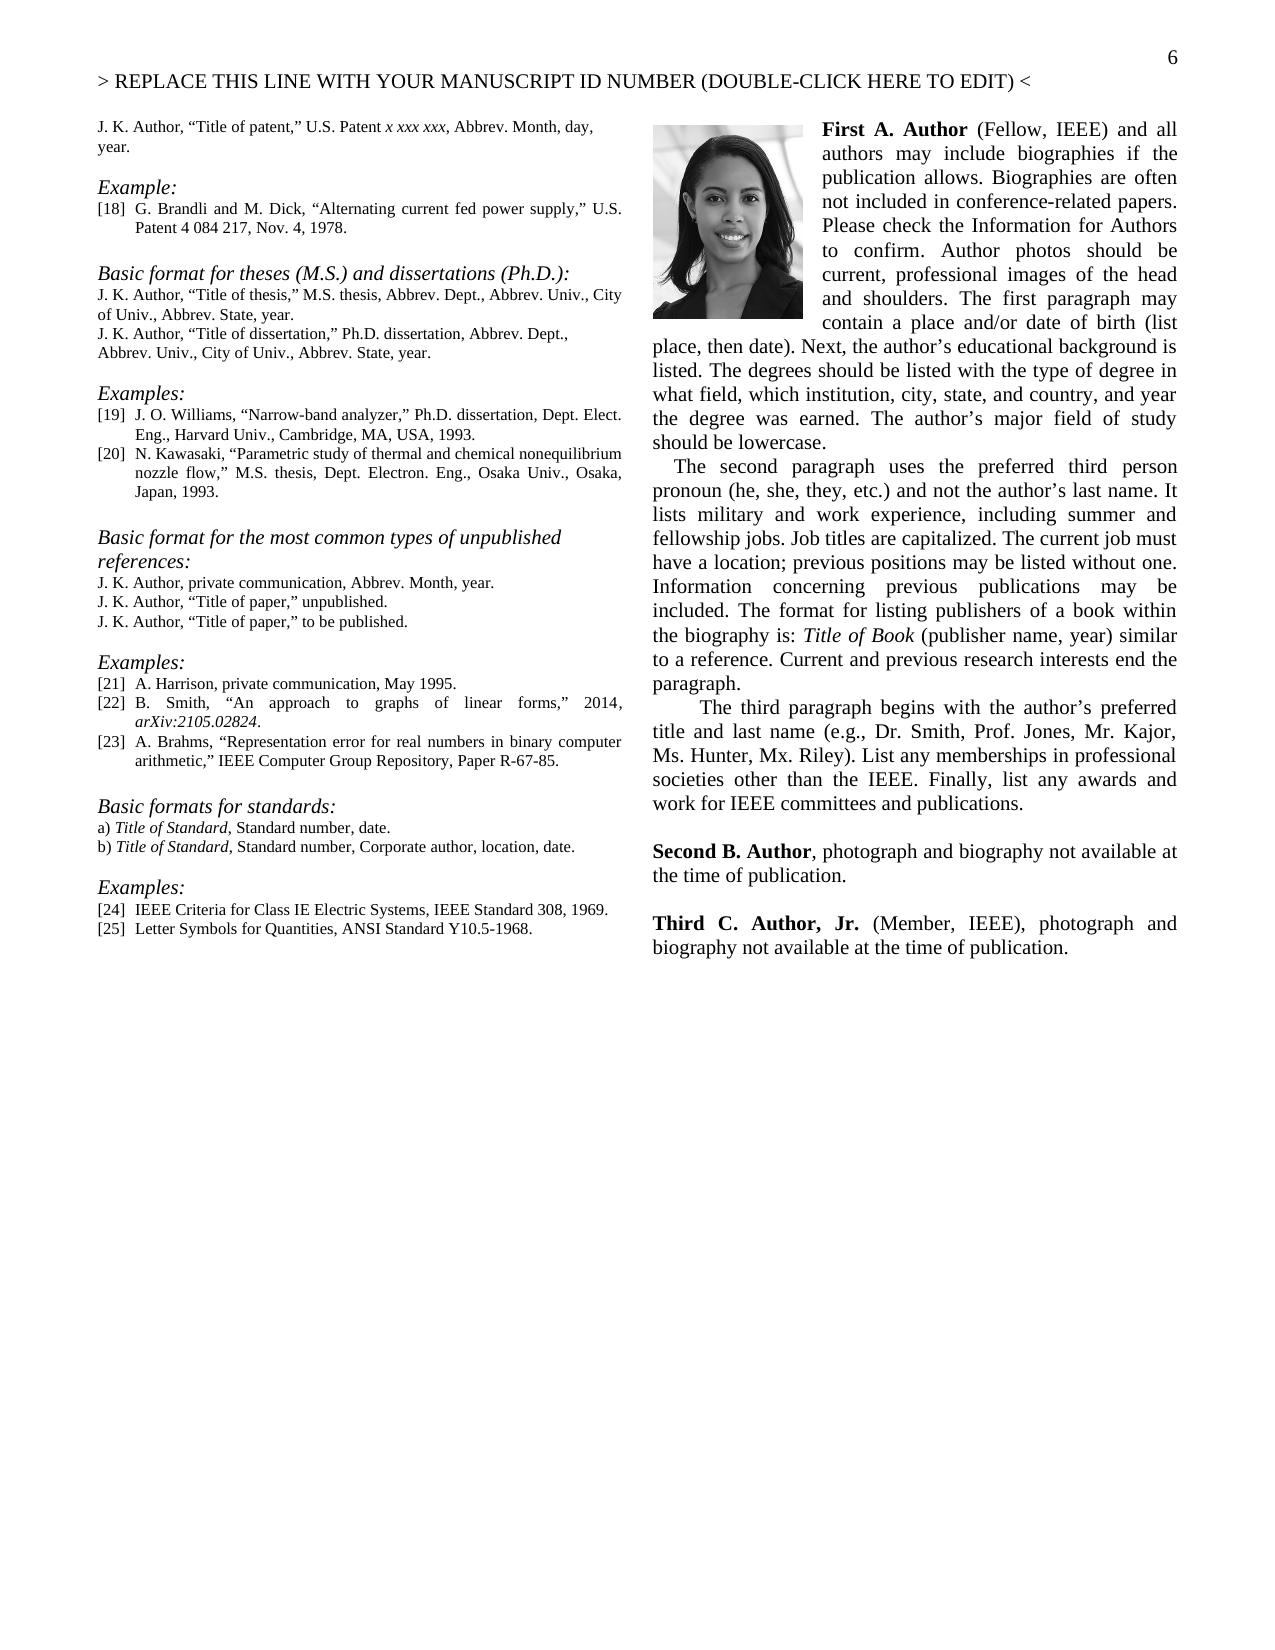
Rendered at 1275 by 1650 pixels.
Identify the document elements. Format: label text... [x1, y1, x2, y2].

list A. Brahms, “Representation error for real numbers in binary computer arithmetic,” IEEE Computer Group Repository, Paper R-67-85. [97, 731, 622, 770]
list G. Brandli and M. Dick, “Alternating current fed power supply,” U.S. Patent 4 084 217, Nov. 4, 1978. [97, 199, 622, 237]
text Basic formats for standards: [97, 794, 622, 818]
text Example: [97, 175, 624, 199]
text b) Title of Standard, Standard number, Corporate author, location, date. [97, 837, 622, 856]
text Second B. Author, photograph and biography not available at the time of publication. [652, 839, 1177, 887]
list N. Kawasaki, “Parametric study of thermal and chemical nonequilibrium nozzle flow,” M.S. thesis, Dept. Electron. Eng., Osaka Univ., Osaka, Japan, 1993. [97, 443, 622, 501]
list Letter Symbols for Quantities, ANSI Standard Y10.5-1968. [97, 918, 622, 938]
text First A. Author (Fellow, IEEE) and all authors may include biographies if the publication allows. Biographies are often not included in conference-related papers. Please check the Information for Authors to confirm. Author photos should be current, professional images of the head and shoulders. The first paragraph may contain a place and/or date of birth (list place, then date). Next, the author’s educational background is listed. The degrees should be listed with the type of degree in what field, which institution, city, state, and country, and year the degree was earned. The author’s major field of study should be lowercase. [652, 117, 1177, 454]
text Basic format for theses (M.S.) and dissertations (Ph.D.): [97, 237, 622, 285]
text Third C. Author, Jr. (Member, IEEE), photograph and biography not available at the time of publication. [652, 911, 1177, 959]
picture [653, 125, 803, 319]
text Examples: [97, 381, 622, 405]
text The second paragraph uses the preferred third person pronoun (he, she, they, etc.) and not the author’s last name. It lists military and work experience, including summer and fellowship jobs. Job titles are capitalized. The current job must have a location; previous positions may be listed without one. Information concerning previous publications may be included. The format for listing publishers of a book within the biography is: Title of Book (publisher name, year) similar to a reference. Current and previous research interests end the paragraph. [652, 454, 1177, 695]
list A. Harrison, private communication, May 1995. [97, 674, 622, 693]
text J. K. Author, “Title of thesis,” M.S. thesis, Abbrev. Dept., Abbrev. Univ., City of Univ., Abbrev. State, year. [97, 285, 622, 323]
text J. K. Author, private communication, Abbrev. Month, year. [97, 573, 622, 592]
list B. Smith, “An approach to graphs of linear forms,” 2014, arXiv:2105.02824. [97, 693, 622, 731]
text The third paragraph begins with the author’s preferred title and last name (e.g., Dr. Smith, Prof. Jones, Mr. Kajor, Ms. Hunter, Mx. Riley). List any memberships in professional societies other than the IEEE. Finally, list any awards and work for IEEE committees and publications. [652, 695, 1177, 815]
text Examples: [97, 875, 622, 899]
text Basic format for the most common types of unpublished references: [97, 525, 622, 573]
text J. K. Author, “Title of dissertation,” Ph.D. dissertation, Abbrev. Dept., Abbrev. Univ., City of Univ., Abbrev. State, year. [97, 323, 622, 362]
text J. K. Author, “Title of patent,” U.S. Patent x xxx xxx, Abbrev. Month, day, year. [97, 117, 622, 156]
text a) Title of Standard, Standard number, date. [97, 818, 622, 837]
text J. K. Author, “Title of paper,” to be published. [97, 611, 622, 631]
text J. K. Author, “Title of paper,” unpublished. [97, 592, 622, 611]
list IEEE Criteria for Class IE Electric Systems, IEEE Standard 308, 1969. [97, 899, 622, 918]
list J. O. Williams, “Narrow-band analyzer,” Ph.D. dissertation, Dept. Elect. Eng., Harvard Univ., Cambridge, MA, USA, 1993. [97, 405, 622, 443]
text Examples: [97, 650, 622, 674]
